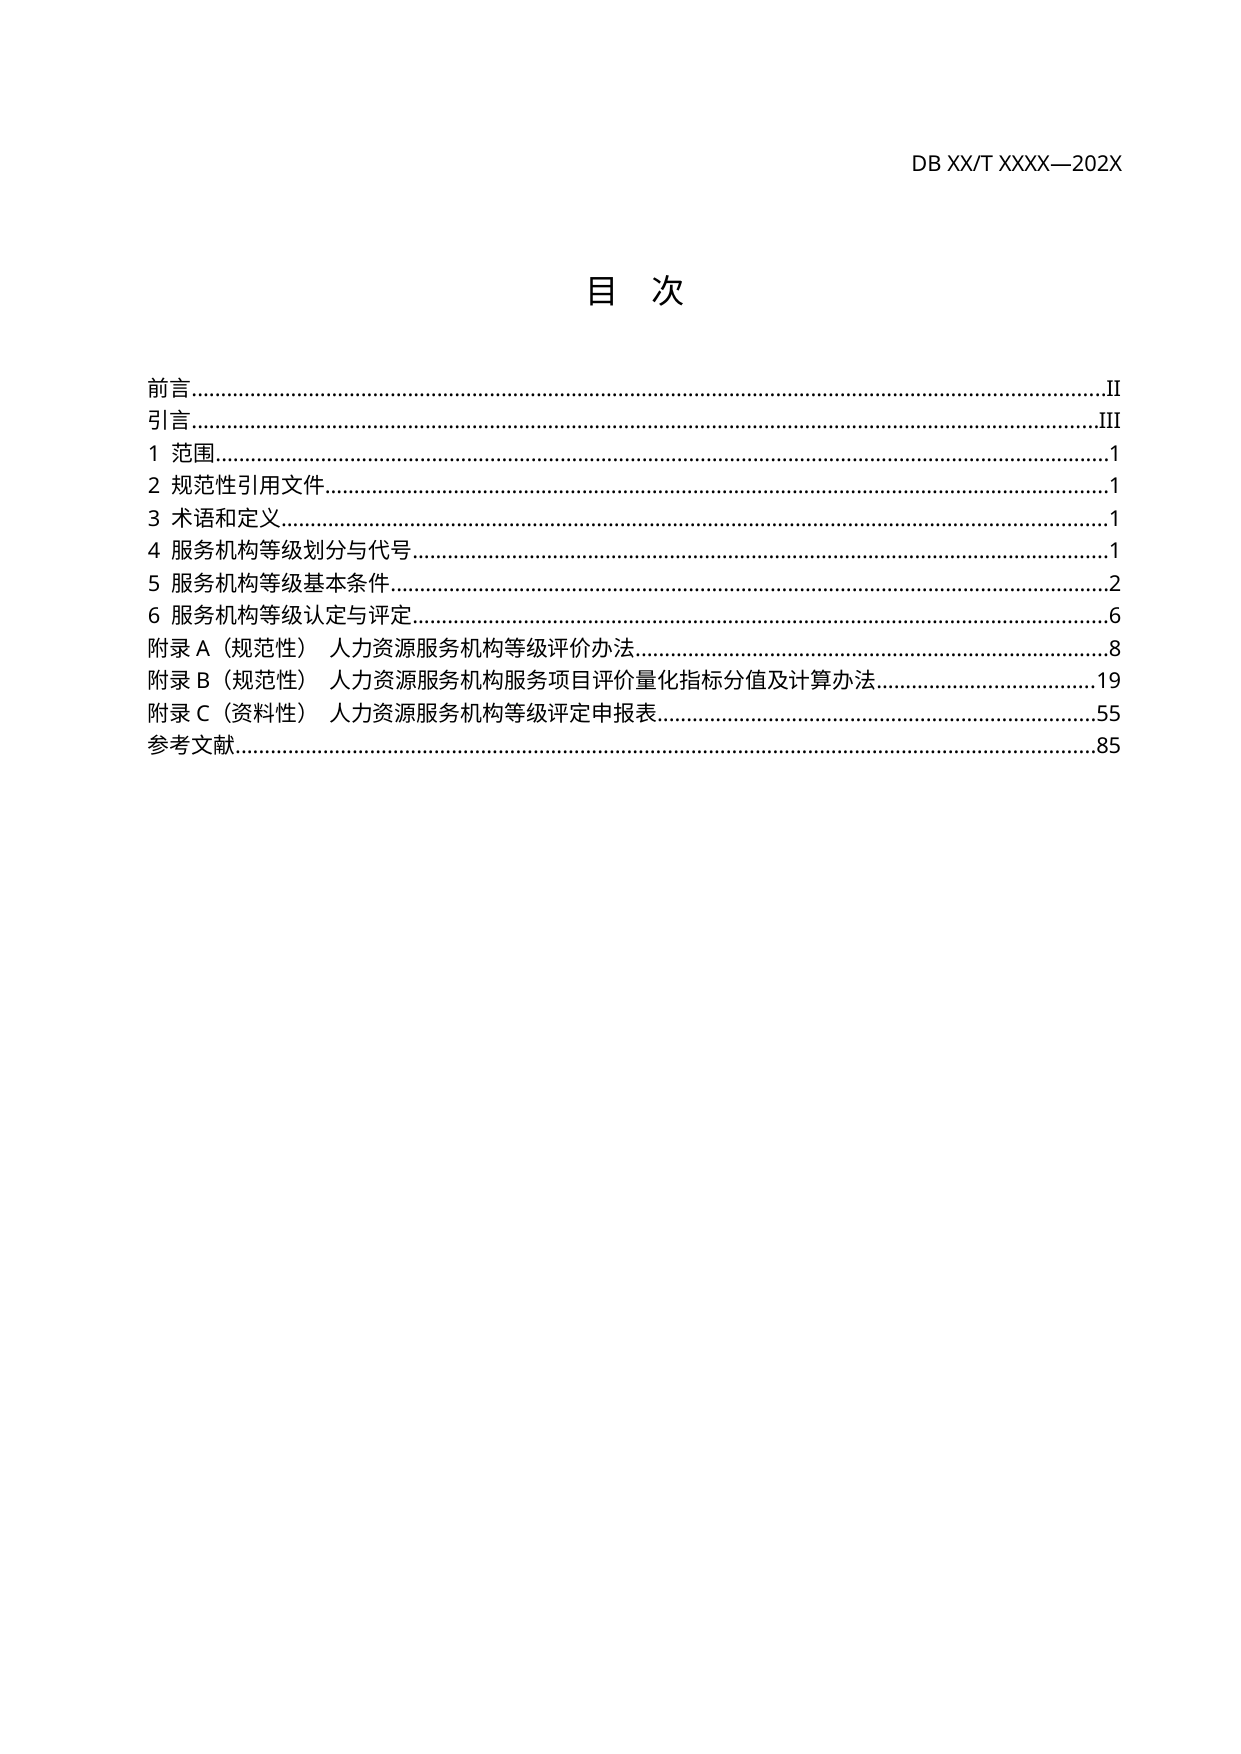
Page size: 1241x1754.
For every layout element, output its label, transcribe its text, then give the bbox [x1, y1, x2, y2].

text 目次 [148, 257, 1122, 322]
text 2 规范性引用文件 1 [148, 468, 1122, 501]
text 引言 III [148, 403, 1122, 436]
text 1 范围 1 [148, 436, 1122, 468]
text 附录C（资料性） 人力资源服务机构等级评定申报表 55 [148, 696, 1122, 728]
text 5 服务机构等级基本条件 2 [148, 566, 1122, 598]
text 前言 II [148, 371, 1122, 403]
text 参考文献 85 [148, 728, 1122, 761]
text 4 服务机构等级划分与代号 1 [148, 533, 1122, 566]
text 6 服务机构等级认定与评定 6 [148, 598, 1122, 631]
text 附录A（规范性） 人力资源服务机构等级评价办法 8 [148, 631, 1122, 663]
text 3 术语和定义 1 [148, 501, 1122, 533]
text 附录B（规范性） 人力资源服务机构服务项目评价量化指标分值及计算办法 19 [148, 663, 1122, 696]
